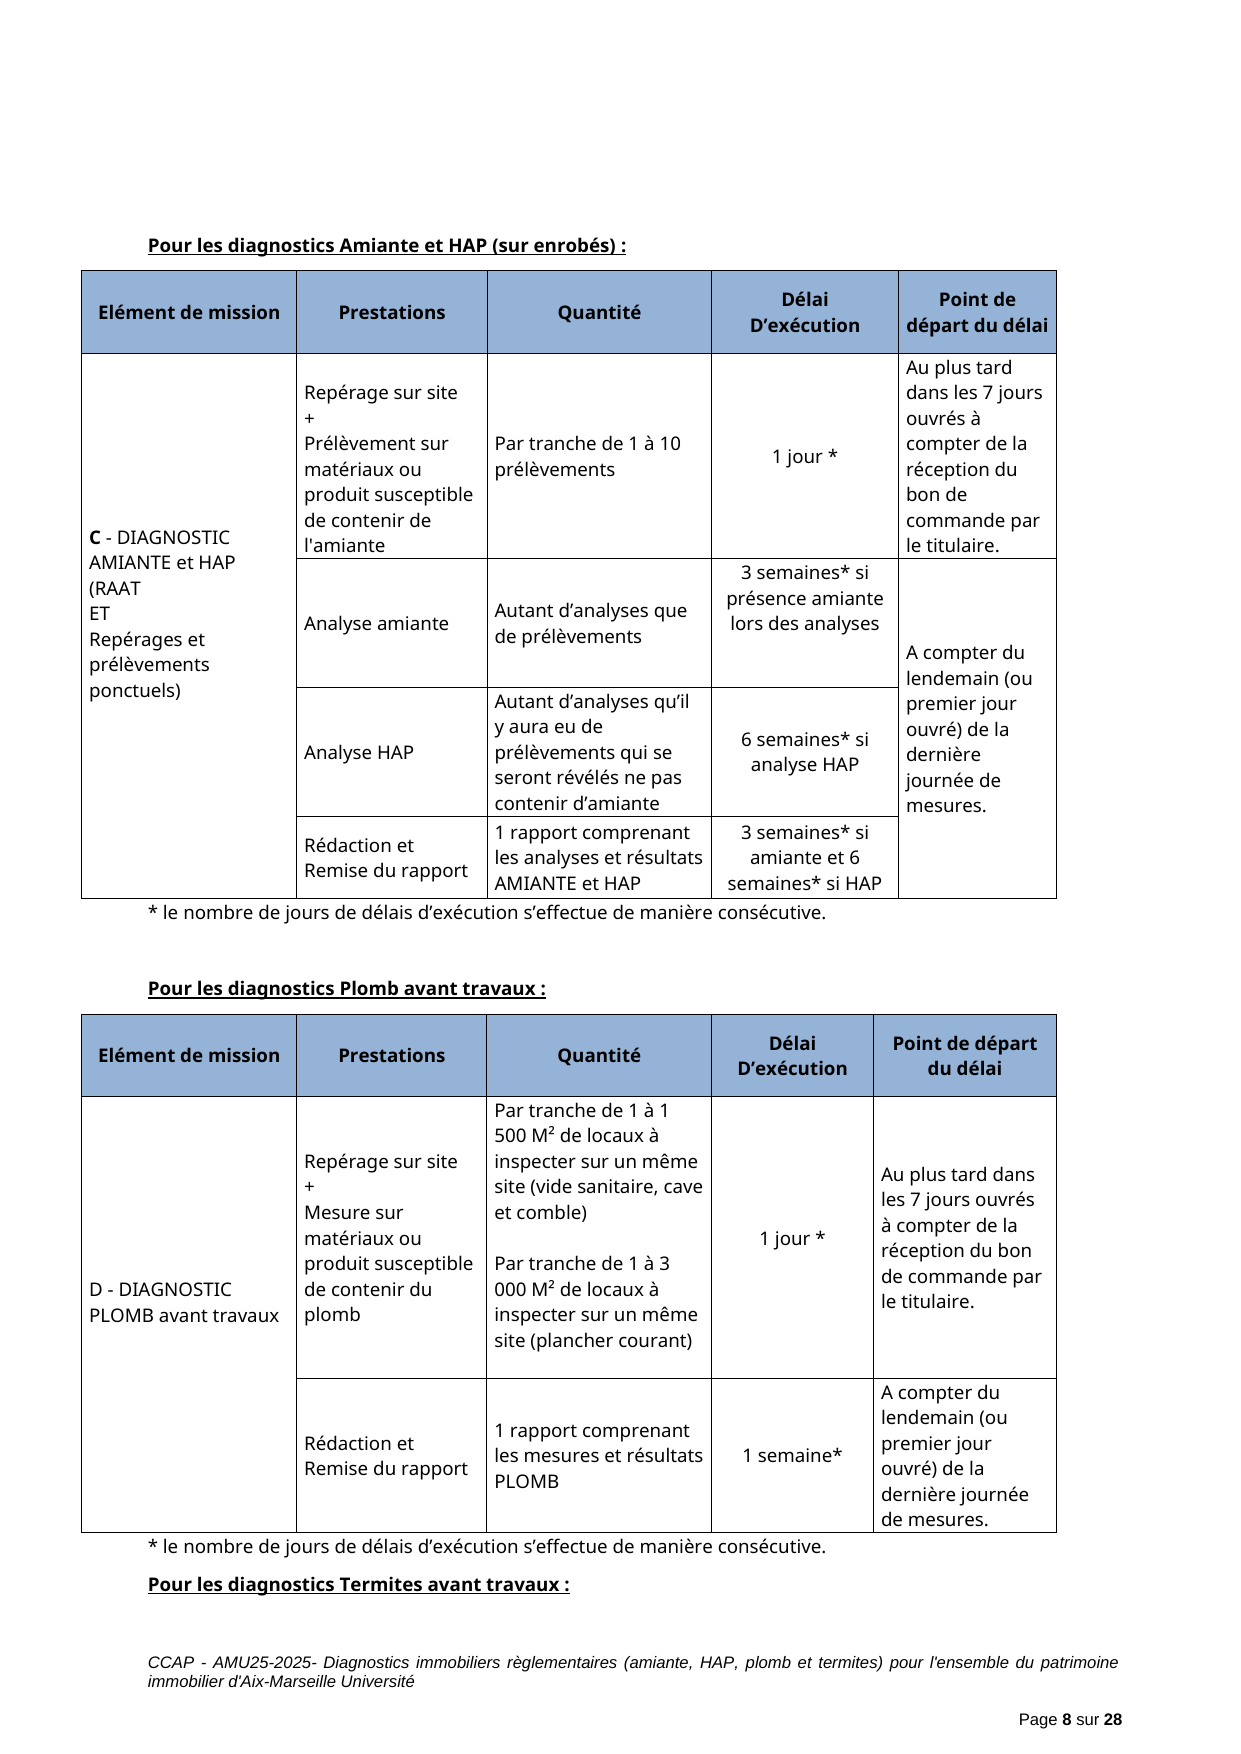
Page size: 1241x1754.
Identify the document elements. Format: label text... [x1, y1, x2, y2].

table_cell 1 jour * [712, 354, 898, 558]
table_cell 1 jour * [712, 1097, 873, 1378]
table_header Prestations [297, 1015, 486, 1096]
table_cell 1 semaine* [712, 1379, 873, 1532]
table_header Elément de mission [82, 271, 296, 353]
table_cell Par tranche de 1 à 10 prélèvements [488, 354, 711, 558]
table_cell 6 semaines* si analyse HAP [712, 688, 898, 816]
table_header Délai D’exécution [712, 1015, 873, 1096]
table_cell Rédaction et Remise du rapport [297, 817, 487, 898]
table_cell D - DIAGNOSTIC PLOMB avant travaux [82, 1097, 296, 1532]
table_cell 3 semaines* si amiante et 6 semaines* si HAP [712, 817, 898, 898]
table_cell Analyse amiante [297, 559, 487, 687]
text Pour les diagnostics Plomb avant travaux : [148, 975, 1122, 1001]
text * le nombre de jours de délais d’exécution s’effectue de manière consécutive. [148, 899, 1122, 925]
table_cell Autant d’analyses qu’il y aura eu de prélèvements qui se seront révélés ne pas contenir d’amiante [488, 688, 711, 816]
table_cell Repérage sur site + Prélèvement sur matériaux ou produit susceptible de contenir de l'amiante [297, 354, 487, 558]
table_header Quantité [488, 271, 711, 353]
table_cell 1 rapport comprenant les analyses et résultats AMIANTE et HAP [488, 817, 711, 898]
table_cell Au plus tard dans les 7 jours ouvrés à compter de la réception du bon de commande par le titulaire. [899, 354, 1056, 558]
table_cell A compter du lendemain (ou premier jour ouvré) de la dernière journée de mesures. [874, 1379, 1056, 1532]
table_cell 1 rapport comprenant les mesures et résultats PLOMB [487, 1379, 711, 1532]
table_cell Analyse HAP [297, 688, 487, 816]
table_cell Rédaction et Remise du rapport [297, 1379, 486, 1532]
table_header Elément de mission [82, 1015, 296, 1096]
table_cell Repérage sur site + Mesure sur matériaux ou produit susceptible de contenir du plomb [297, 1097, 486, 1378]
text * le nombre de jours de délais d’exécution s’effectue de manière consécutive. [148, 1533, 1122, 1559]
table_cell C - DIAGNOSTIC AMIANTE et HAP (RAAT ET Repérages et prélèvements ponctuels) [82, 354, 296, 898]
text Pour les diagnostics Termites avant travaux : [148, 1571, 1122, 1597]
table_header Point de départ du délai [899, 271, 1056, 353]
table_cell Au plus tard dans les 7 jours ouvrés à compter de la réception du bon de commande par le titulaire. [874, 1097, 1056, 1378]
table_header Prestations [297, 271, 487, 353]
table_cell A compter du lendemain (ou premier jour ouvré) de la dernière journée de mesures. [899, 559, 1056, 898]
table_cell 3 semaines* si présence amiante lors des analyses [712, 559, 898, 687]
table_header Point de départ du délai [874, 1015, 1056, 1096]
table_header Quantité [487, 1015, 711, 1096]
table_header Délai D’exécution [712, 271, 898, 353]
text Pour les diagnostics Amiante et HAP (sur enrobés) : [148, 232, 1122, 258]
table_cell Autant d’analyses que de prélèvements [488, 559, 711, 687]
